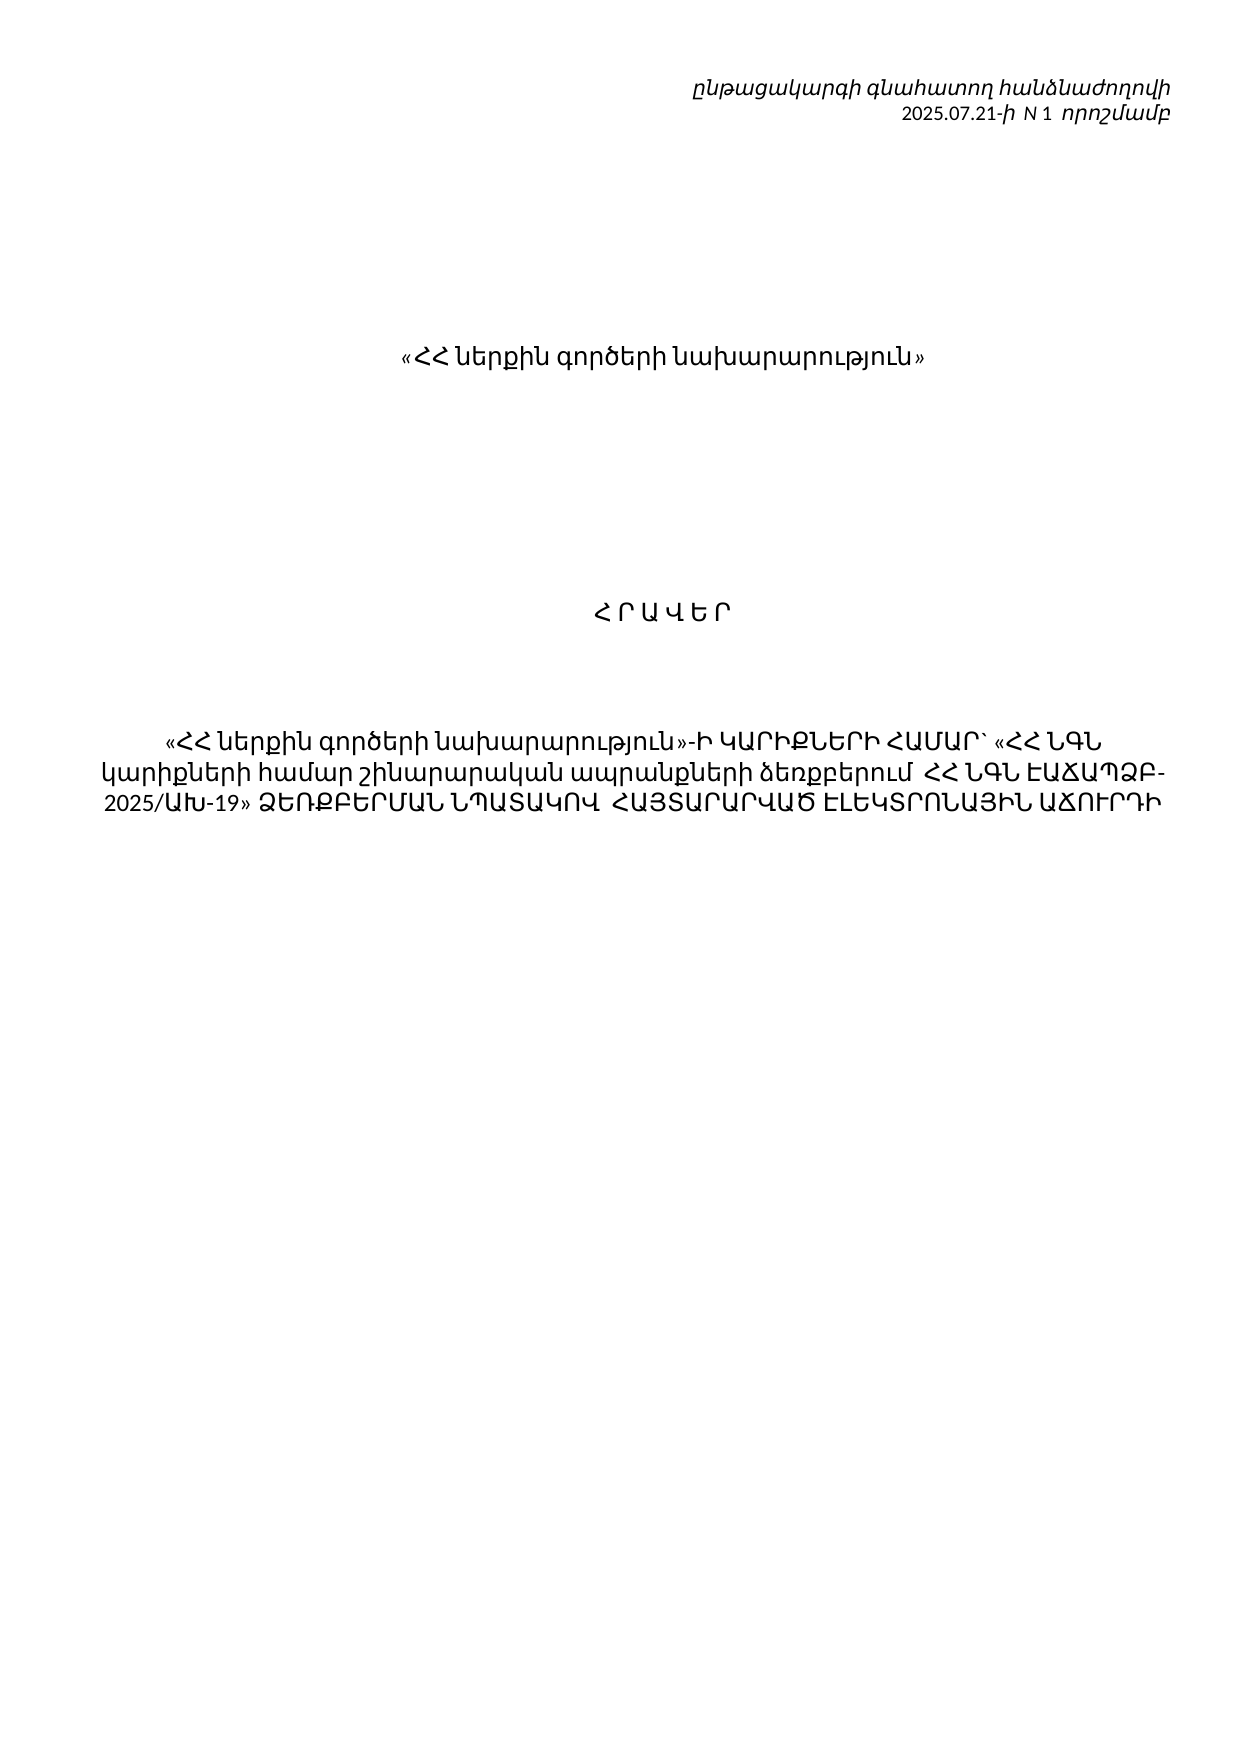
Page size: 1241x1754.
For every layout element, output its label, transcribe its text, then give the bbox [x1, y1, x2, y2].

text ընթացակարգի գնահատող հանձնաժողովի [94, 75, 1171, 100]
text Հ Ր Ա Վ Ե Ր [94, 597, 1172, 628]
text « ՀՀ ներքին գործերի նախարարություն» [94, 341, 1172, 371]
text «ՀՀ ներքին գործերի նախարարություն»-Ի ԿԱՐԻՔՆԵՐԻ ՀԱՄԱՐ` «ՀՀ ՆԳՆ կարիքների համար շինարարական ապրանքների ձեռքբերում ՀՀ ՆԳՆ ԷԱՃԱՊՁԲ-2025/ԱԽ-19» ՁԵՌՔԲԵՐՄԱՆ ՆՊԱՏԱԿՈՎ ՀԱՅՏԱՐԱՐՎԱԾ ԷԼԵԿՏՐՈՆԱՅԻՆ ԱՃՈՒՐԴԻ [94, 726, 1172, 818]
text 2025.07.21 -ի N 1 որոշմամբ [94, 100, 1171, 126]
